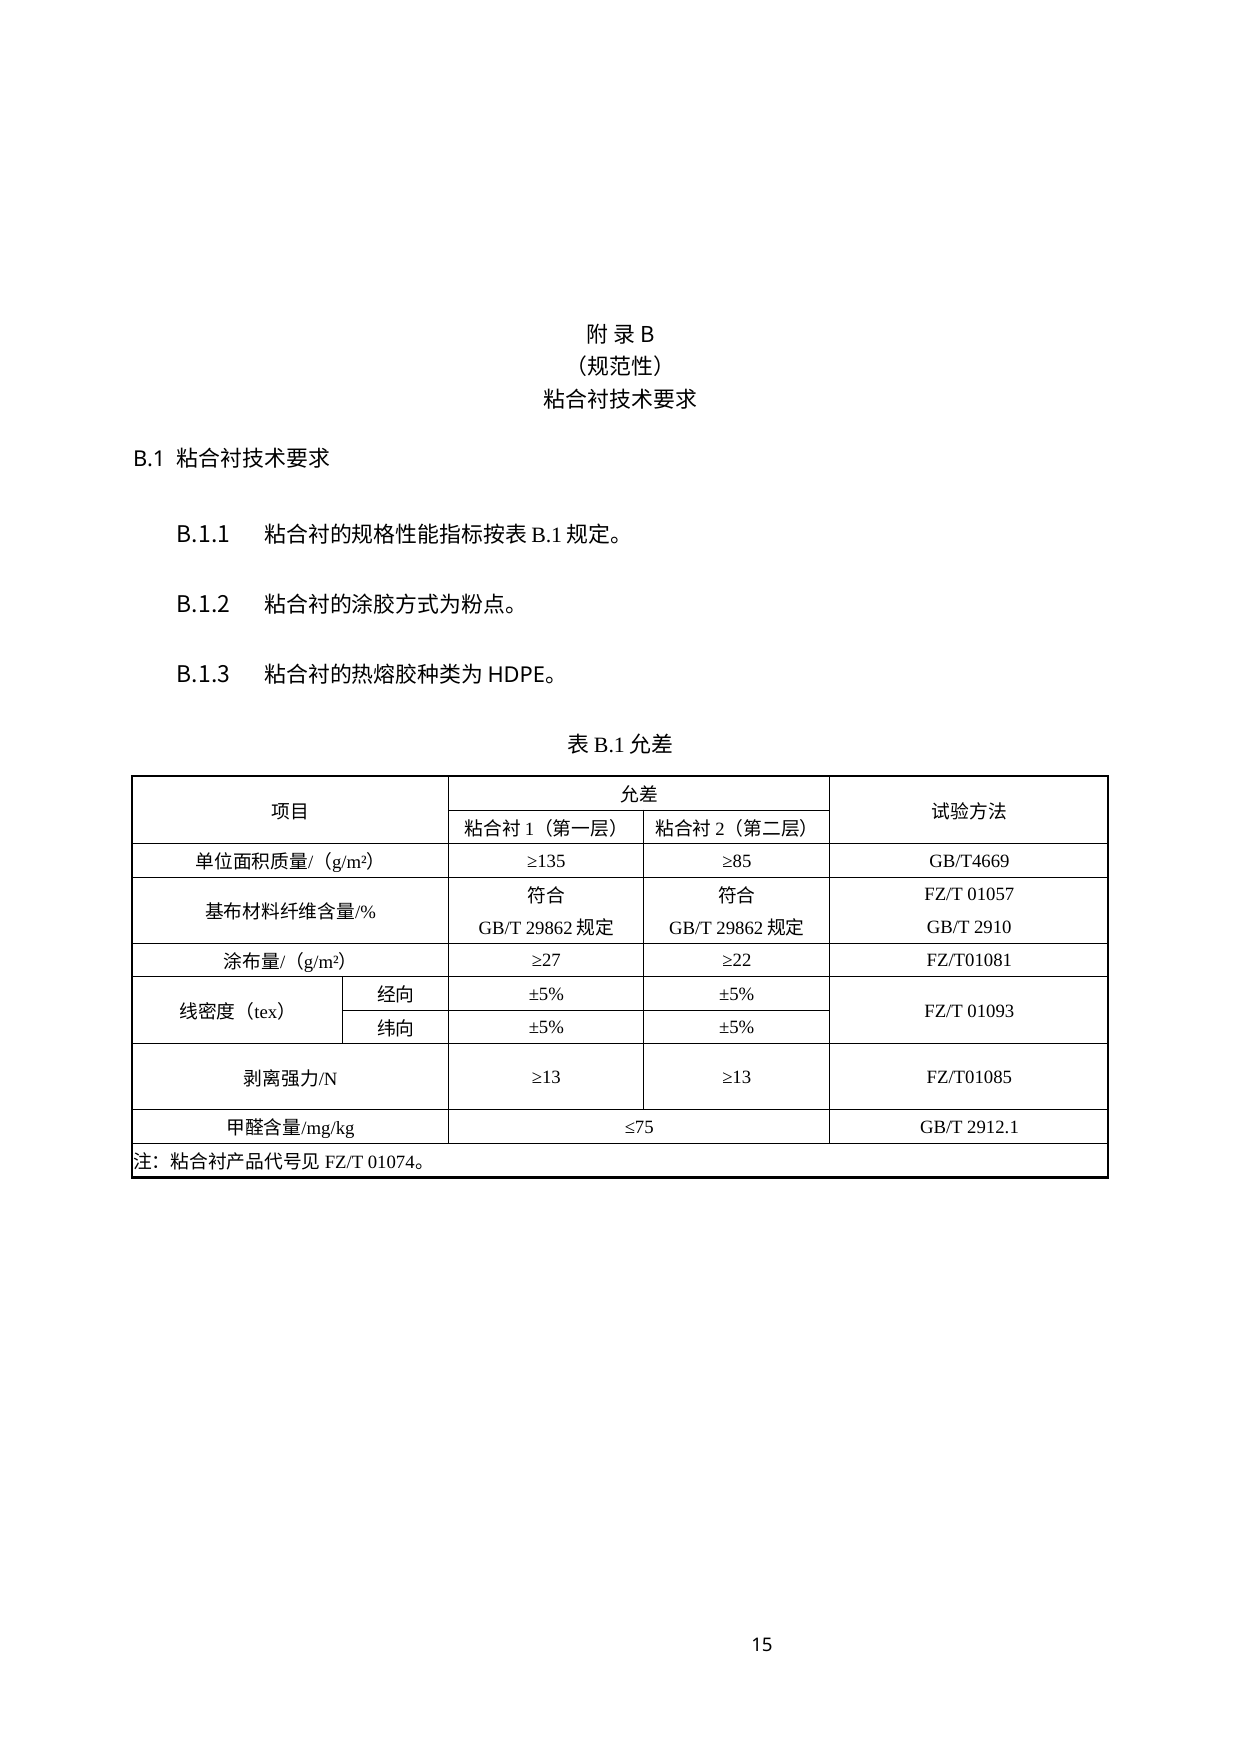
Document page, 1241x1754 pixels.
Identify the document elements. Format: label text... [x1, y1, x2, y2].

table_cell 粘合衬2（第二层） [644, 811, 829, 843]
table_cell 符合 GB/T 29862规定 [644, 878, 829, 943]
table_cell ±5% [449, 977, 643, 1010]
table_cell ≥85 [644, 844, 829, 877]
subtitle 粘合衬技术要求 [133, 441, 1107, 473]
table_header 项目 [133, 777, 448, 843]
list 粘合衬的涂胶方式为粉点。 [177, 570, 1107, 635]
table_cell 符合 GB/T 29862规定 [449, 878, 643, 943]
table_cell GB/T4669 [830, 844, 1107, 877]
table_cell FZ/T 01057 GB/T 2910 [830, 878, 1107, 943]
table_cell FZ/T01085 [830, 1044, 1107, 1109]
table_cell 基布材料纤维含量/% [133, 878, 448, 943]
list 粘合衬的热熔胶种类为HDPE。 [177, 640, 1107, 705]
table_cell ≥13 [449, 1044, 643, 1109]
table_cell FZ/T01081 [830, 944, 1107, 976]
table_header 试验方法 [830, 777, 1107, 843]
table_cell GB/T 2912.1 [830, 1110, 1107, 1143]
list 粘合衬的规格性能指标按表B.1规定。 [177, 500, 1107, 565]
table_cell 粘合衬1（第一层） [449, 811, 643, 843]
text 表B.1允差 [133, 726, 1107, 759]
table_cell ±5% [449, 1011, 643, 1043]
table_cell ≥27 [449, 944, 643, 976]
table_cell 甲醛含量/mg/kg [133, 1110, 448, 1143]
table_cell 涂布量/（g/m²） [133, 944, 448, 976]
table_cell ≤75 [449, 1110, 829, 1143]
table_cell 注：粘合衬产品代号见 FZ/T 01074。 [133, 1144, 1107, 1176]
table_cell 单位面积质量/（g/m²） [133, 844, 448, 877]
table_cell 经向 [343, 977, 448, 1010]
table_header 允差 [449, 777, 829, 809]
table_cell 剥离强力/N [133, 1044, 448, 1109]
table_cell FZ/T 01093 [830, 977, 1107, 1043]
table_cell ≥13 [644, 1044, 829, 1109]
table_cell ≥135 [449, 844, 643, 877]
subtitle （规范性） [133, 349, 1107, 381]
subtitle 粘合衬技术要求 [133, 381, 1107, 414]
subtitle 附 录 B [133, 316, 1107, 349]
table_cell ±5% [644, 977, 829, 1010]
table_cell ±5% [644, 1011, 829, 1043]
table_cell 纬向 [343, 1011, 448, 1043]
table_cell 线密度（tex） [133, 977, 342, 1043]
table_cell ≥22 [644, 944, 829, 976]
